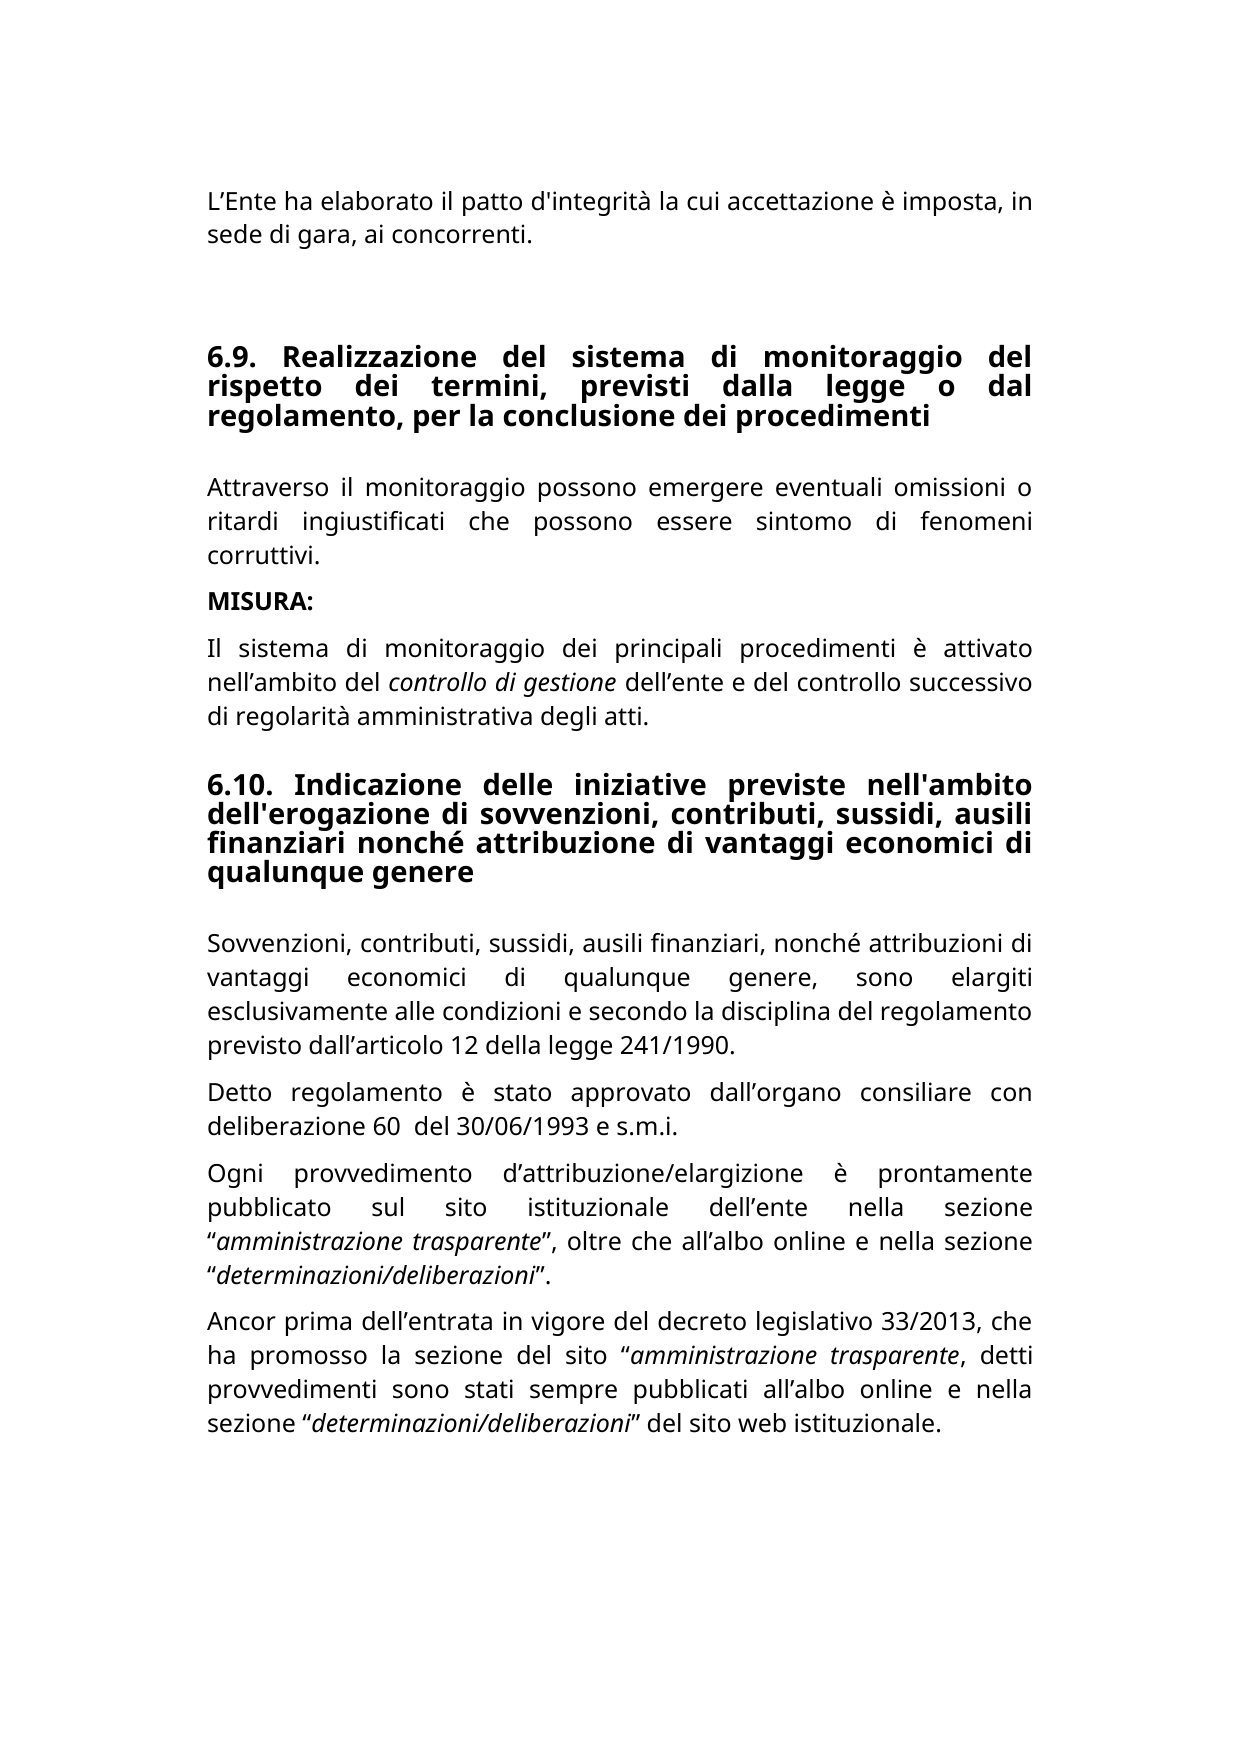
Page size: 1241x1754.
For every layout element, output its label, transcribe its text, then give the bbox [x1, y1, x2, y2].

text Ancor prima dell’entrata in vigore del decreto legislativo 33/2013, che ha promosso la sezione del sito “amministrazione trasparente, detti provvedimenti sono stati sempre pubblicati all’albo online e nella sezione “determinazioni/deliberazioni” del sito web istituzionale. [207, 1304, 1033, 1440]
text Il sistema di monitoraggio dei principali procedimenti è attivato nell’ambito del controllo di gestione dell’ente e del controllo successivo di regolarità amministrativa degli atti. [207, 631, 1033, 733]
text L’Ente ha elaborato il patto d'integrità la cui accettazione è imposta, in sede di gara, ai concorrenti. [207, 183, 1033, 251]
text Detto regolamento è stato approvato dall’organo consiliare con deliberazione 60 del 30/06/1993 e s.m.i. [207, 1074, 1033, 1143]
text MISURA: [207, 584, 1033, 618]
text 6.10. Indicazione delle iniziative previste nell'ambito dell'erogazione di sovvenzioni, contributi, sussidi, ausili finanziari nonché attribuzione di vantaggi economici di qualunque genere [207, 772, 1033, 888]
text 6.9. Realizzazione del sistema di monitoraggio del rispetto dei termini, previsti dalla legge o dal regolamento, per la conclusione dei procedimenti [207, 344, 1033, 432]
text Attraverso il monitoraggio possono emergere eventuali omissioni o ritardi ingiustificati che possono essere sintomo di fenomeni corruttivi. [207, 469, 1033, 572]
text Ogni provvedimento d’attribuzione/elargizione è prontamente pubblicato sul sito istituzionale dell’ente nella sezione “amministrazione trasparente”, oltre che all’albo online e nella sezione “determinazioni/deliberazioni”. [207, 1155, 1033, 1291]
text Sovvenzioni, contributi, sussidi, ausili finanziari, nonché attribuzioni di vantaggi economici di qualunque genere, sono elargiti esclusivamente alle condizioni e secondo la disciplina del regolamento previsto dall’articolo 12 della legge 241/1990. [207, 926, 1033, 1062]
